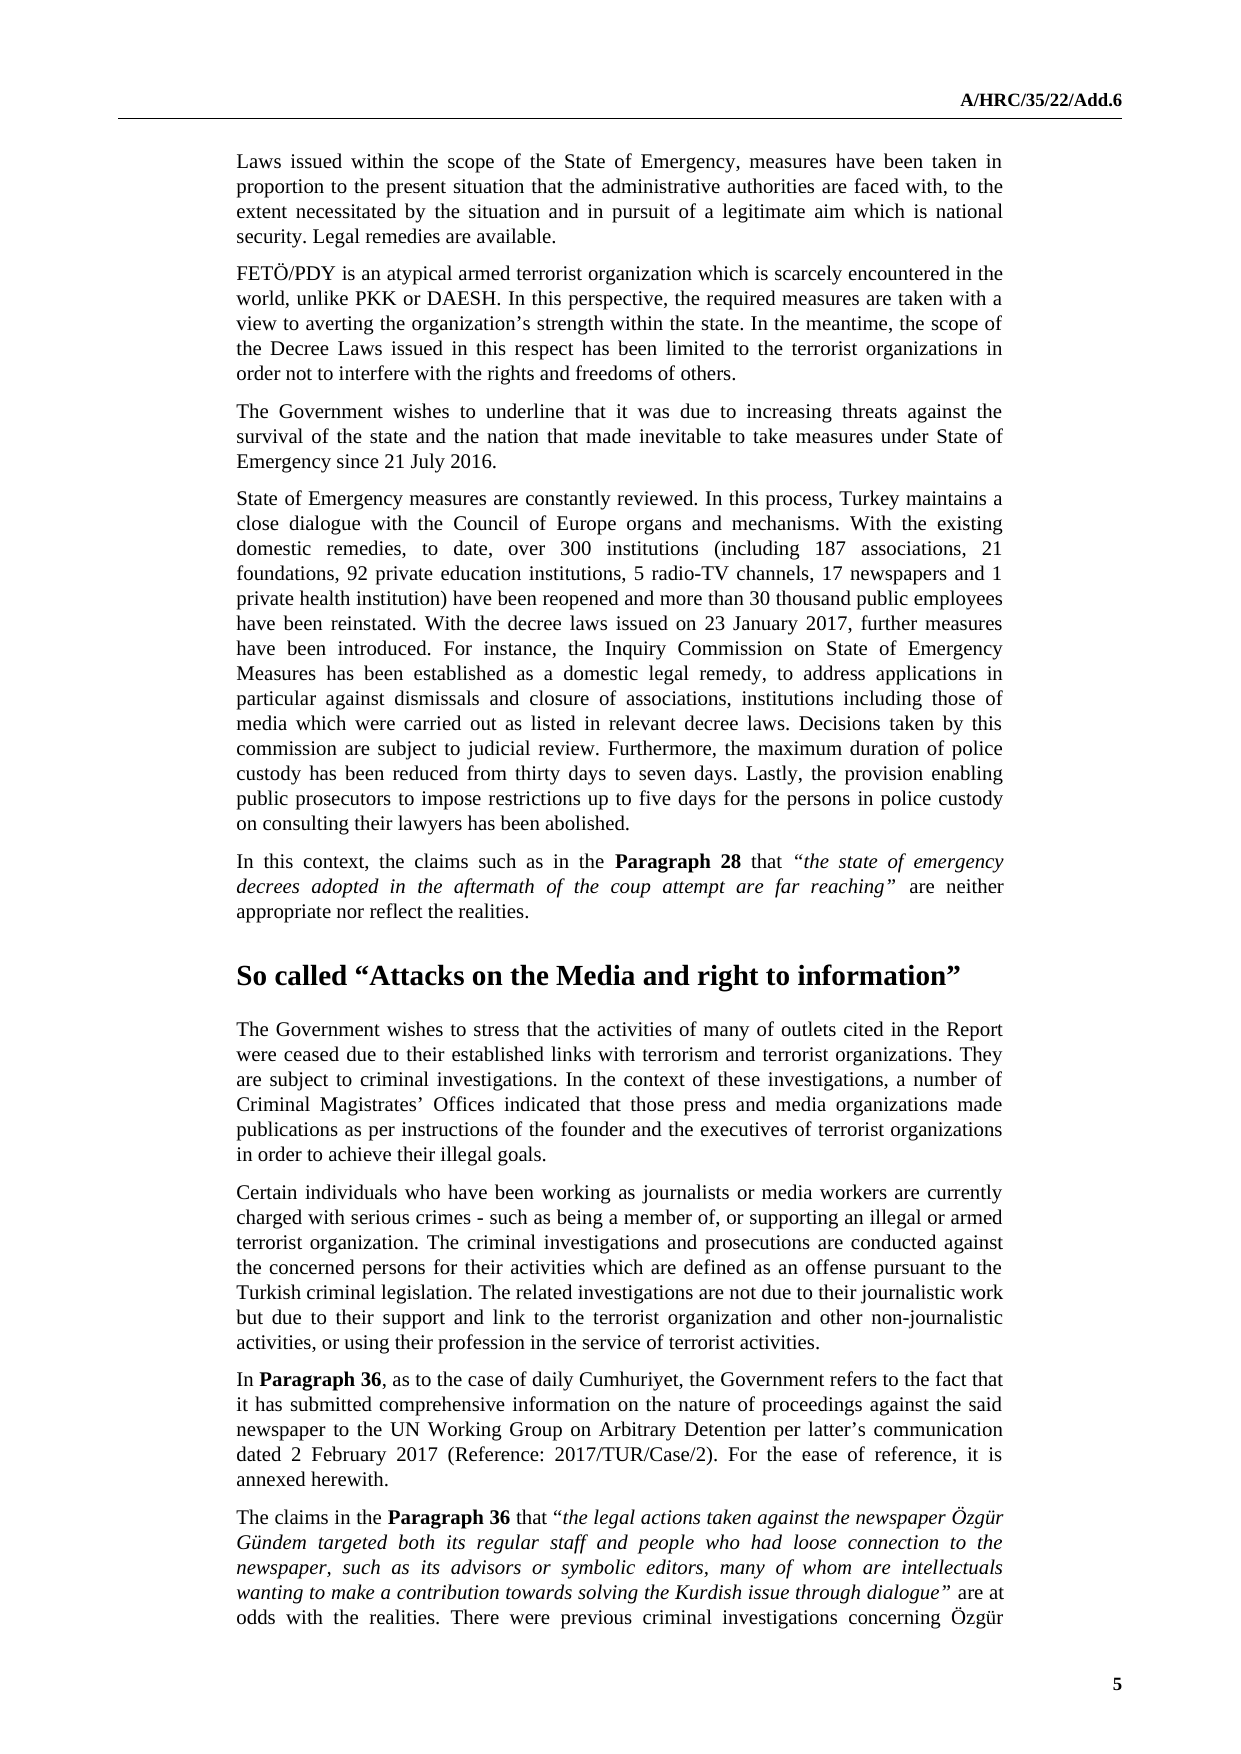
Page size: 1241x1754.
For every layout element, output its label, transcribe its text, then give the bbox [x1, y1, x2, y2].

text State of Emergency measures are constantly reviewed. In this process, Turkey maintains a close dialogue with the Council of Europe organs and mechanisms. With the existing domestic remedies, to date, over 300 institutions (including 187 associations, 21 foundations, 92 private education institutions, 5 radio-TV channels, 17 newspapers and 1 private health institution) have been reopened and more than 30 thousand public employees have been reinstated. With the decree laws issued on 23 January 2017, further measures have been introduced. For instance, the Inquiry Commission on State of Emergency Measures has been established as a domestic legal remedy, to address applications in particular against dismissals and closure of associations, institutions including those of media which were carried out as listed in relevant decree laws. Decisions taken by this commission are subject to judicial review. Furthermore, the maximum duration of police custody has been reduced from thirty days to seven days. Lastly, the provision enabling public prosecutors to impose restrictions up to five days for the persons in police custody on consulting their lawyers has been abolished. [236, 485, 1004, 835]
text So called “Attacks on the Media and right to information” [118, 960, 1004, 991]
text Certain individuals who have been working as journalists or media workers are currently charged with serious crimes - such as being a member of, or supporting an illegal or armed terrorist organization. The criminal investigations and prosecutions are conducted against the concerned persons for their activities which are defined as an offense pursuant to the Turkish criminal legislation. The related investigations are not due to their journalistic work but due to their support and link to the terrorist organization and other non-journalistic activities, or using their profession in the service of terrorist activities. [236, 1179, 1004, 1354]
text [236, 1504, 1004, 1629]
text FETÖ/PDY is an atypical armed terrorist organization which is scarcely encountered in the world, unlike PKK or DAESH. In this perspective, the required measures are taken with a view to averting the organization’s strength within the state. In the meantime, the scope of the Decree Laws issued in this respect has been limited to the terrorist organizations in order not to interfere with the rights and freedoms of others. [236, 260, 1004, 385]
text The Government wishes to underline that it was due to increasing threats against the survival of the state and the nation that made inevitable to take measures under State of Emergency since 21 July 2016. [236, 398, 1004, 473]
text In Paragraph 36, as to the case of daily Cumhuriyet, the Government refers to the fact that it has submitted comprehensive information on the nature of proceedings against the said newspaper to the UN Working Group on Arbitrary Detention per latter’s communication dated 2 February 2017 (Reference: 2017/TUR/Case/2). For the ease of reference, it is annexed herewith. [236, 1366, 1004, 1491]
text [236, 148, 1004, 248]
text In this context, the claims such as in the Paragraph 28 that “the state of emergency decrees adopted in the aftermath of the coup attempt are far reaching” are neither appropriate nor reflect the realities. [236, 848, 1004, 923]
text The Government wishes to stress that the activities of many of outlets cited in the Report were ceased due to their established links with terrorism and terrorist organizations. They are subject to criminal investigations. In the context of these investigations, a number of Criminal Magistrates’ Offices indicated that those press and media organizations made publications as per instructions of the founder and the executives of terrorist organizations in order to achieve their illegal goals. [236, 1016, 1004, 1166]
